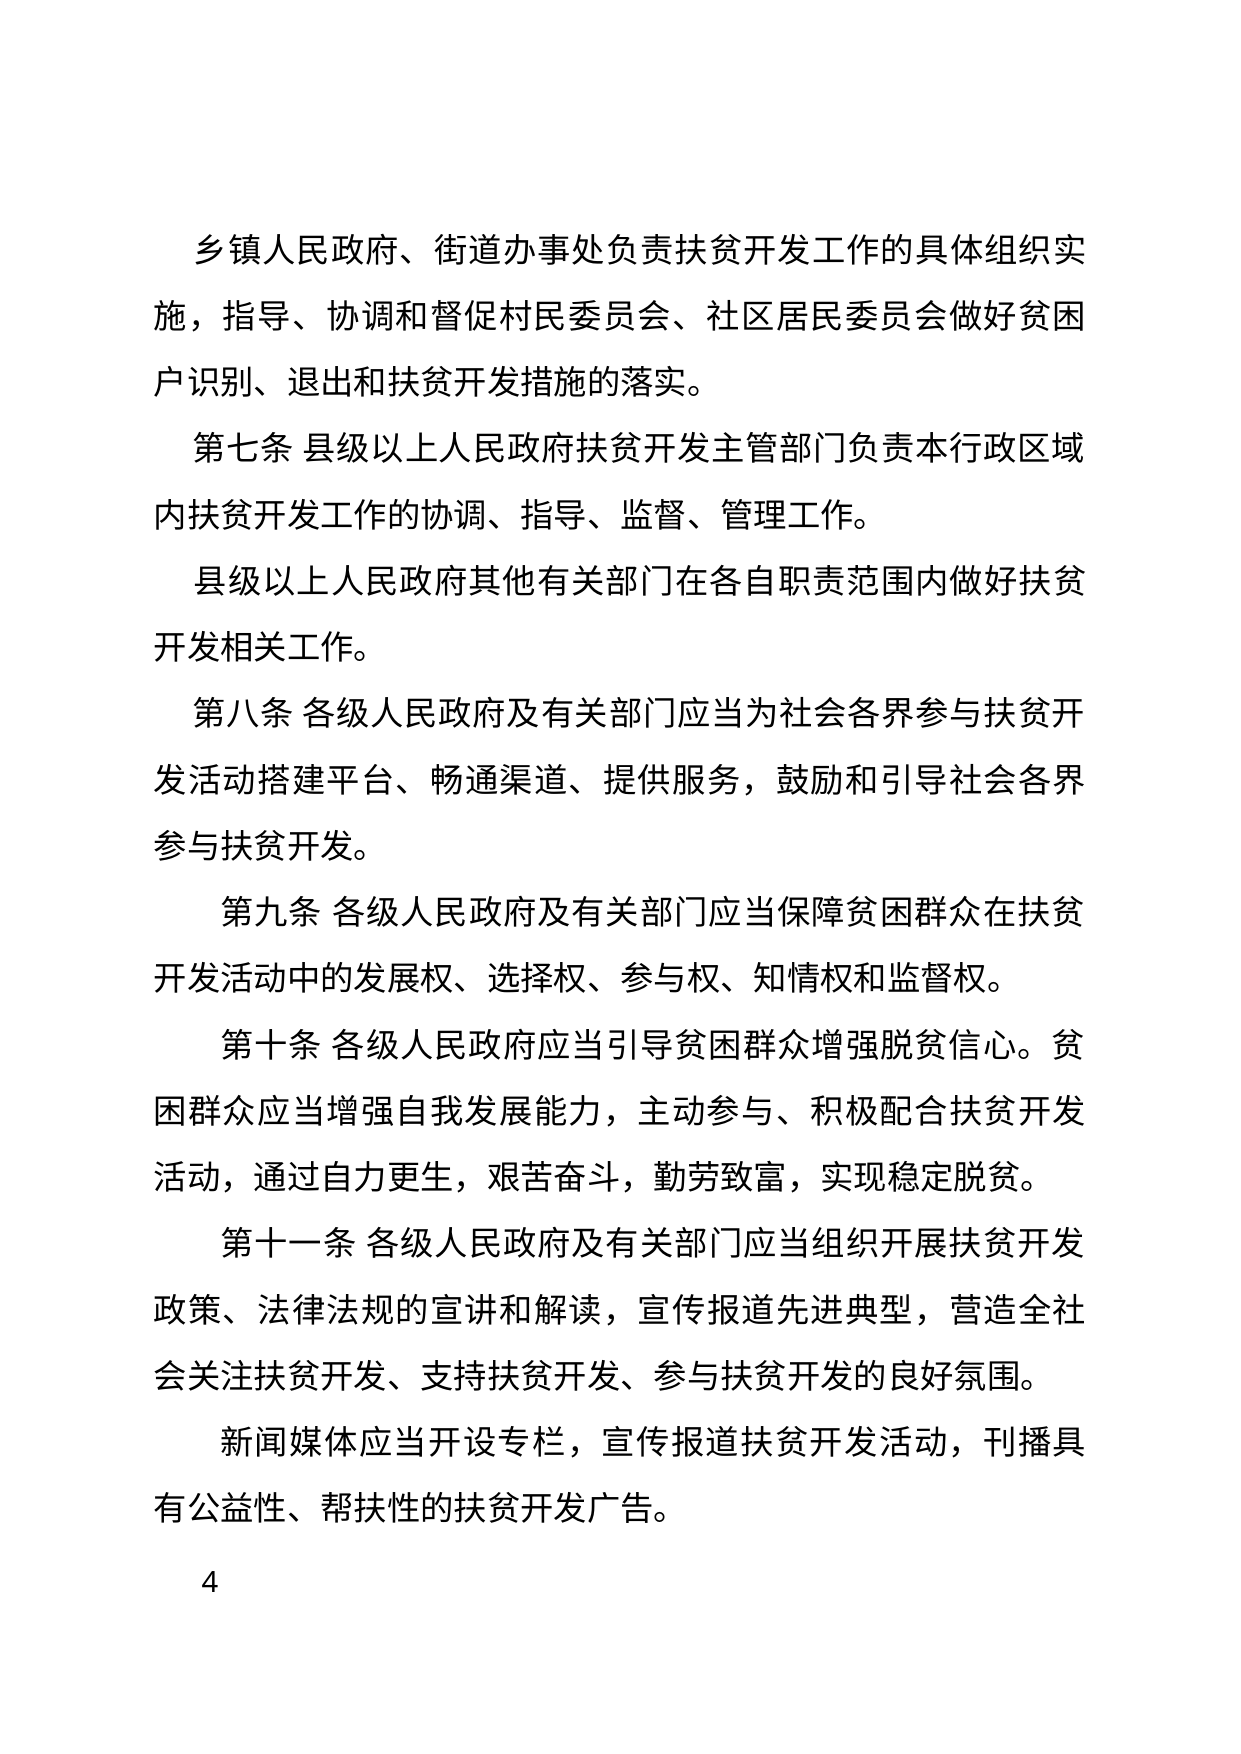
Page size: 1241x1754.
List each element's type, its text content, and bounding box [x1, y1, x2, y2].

text 新闻媒体应当开设专栏，宣传报道扶贫开发活动，刊播具有公益性、帮扶性的扶贫开发广告。 [153, 1407, 1087, 1539]
text 第十条 各级人民政府应当引导贫困群众增强脱贫信心。贫困群众应当增强自我发展能力，主动参与、积极配合扶贫开发活动，通过自力更生，艰苦奋斗，勤劳致富，实现稳定脱贫。 [153, 1009, 1087, 1208]
text 乡镇人民政府、街道办事处负责扶贫开发工作的具体组织实施，指导、协调和督促村民委员会、社区居民委员会做好贫困户识别、退出和扶贫开发措施的落实。 [153, 214, 1087, 413]
text 第九条 各级人民政府及有关部门应当保障贫困群众在扶贫开发活动中的发展权、选择权、参与权、知情权和监督权。 [153, 877, 1087, 1009]
text 县级以上人民政府其他有关部门在各自职责范围内做好扶贫开发相关工作。 [153, 546, 1087, 678]
text 第八条 各级人民政府及有关部门应当为社会各界参与扶贫开发活动搭建平台、畅通渠道、提供服务，鼓励和引导社会各界参与扶贫开发。 [153, 678, 1087, 877]
text 第七条 县级以上人民政府扶贫开发主管部门负责本行政区域内扶贫开发工作的协调、指导、监督、管理工作。 [153, 413, 1087, 546]
text 第十一条 各级人民政府及有关部门应当组织开展扶贫开发政策、法律法规的宣讲和解读，宣传报道先进典型，营造全社会关注扶贫开发、支持扶贫开发、参与扶贫开发的良好氛围。 [153, 1208, 1087, 1407]
